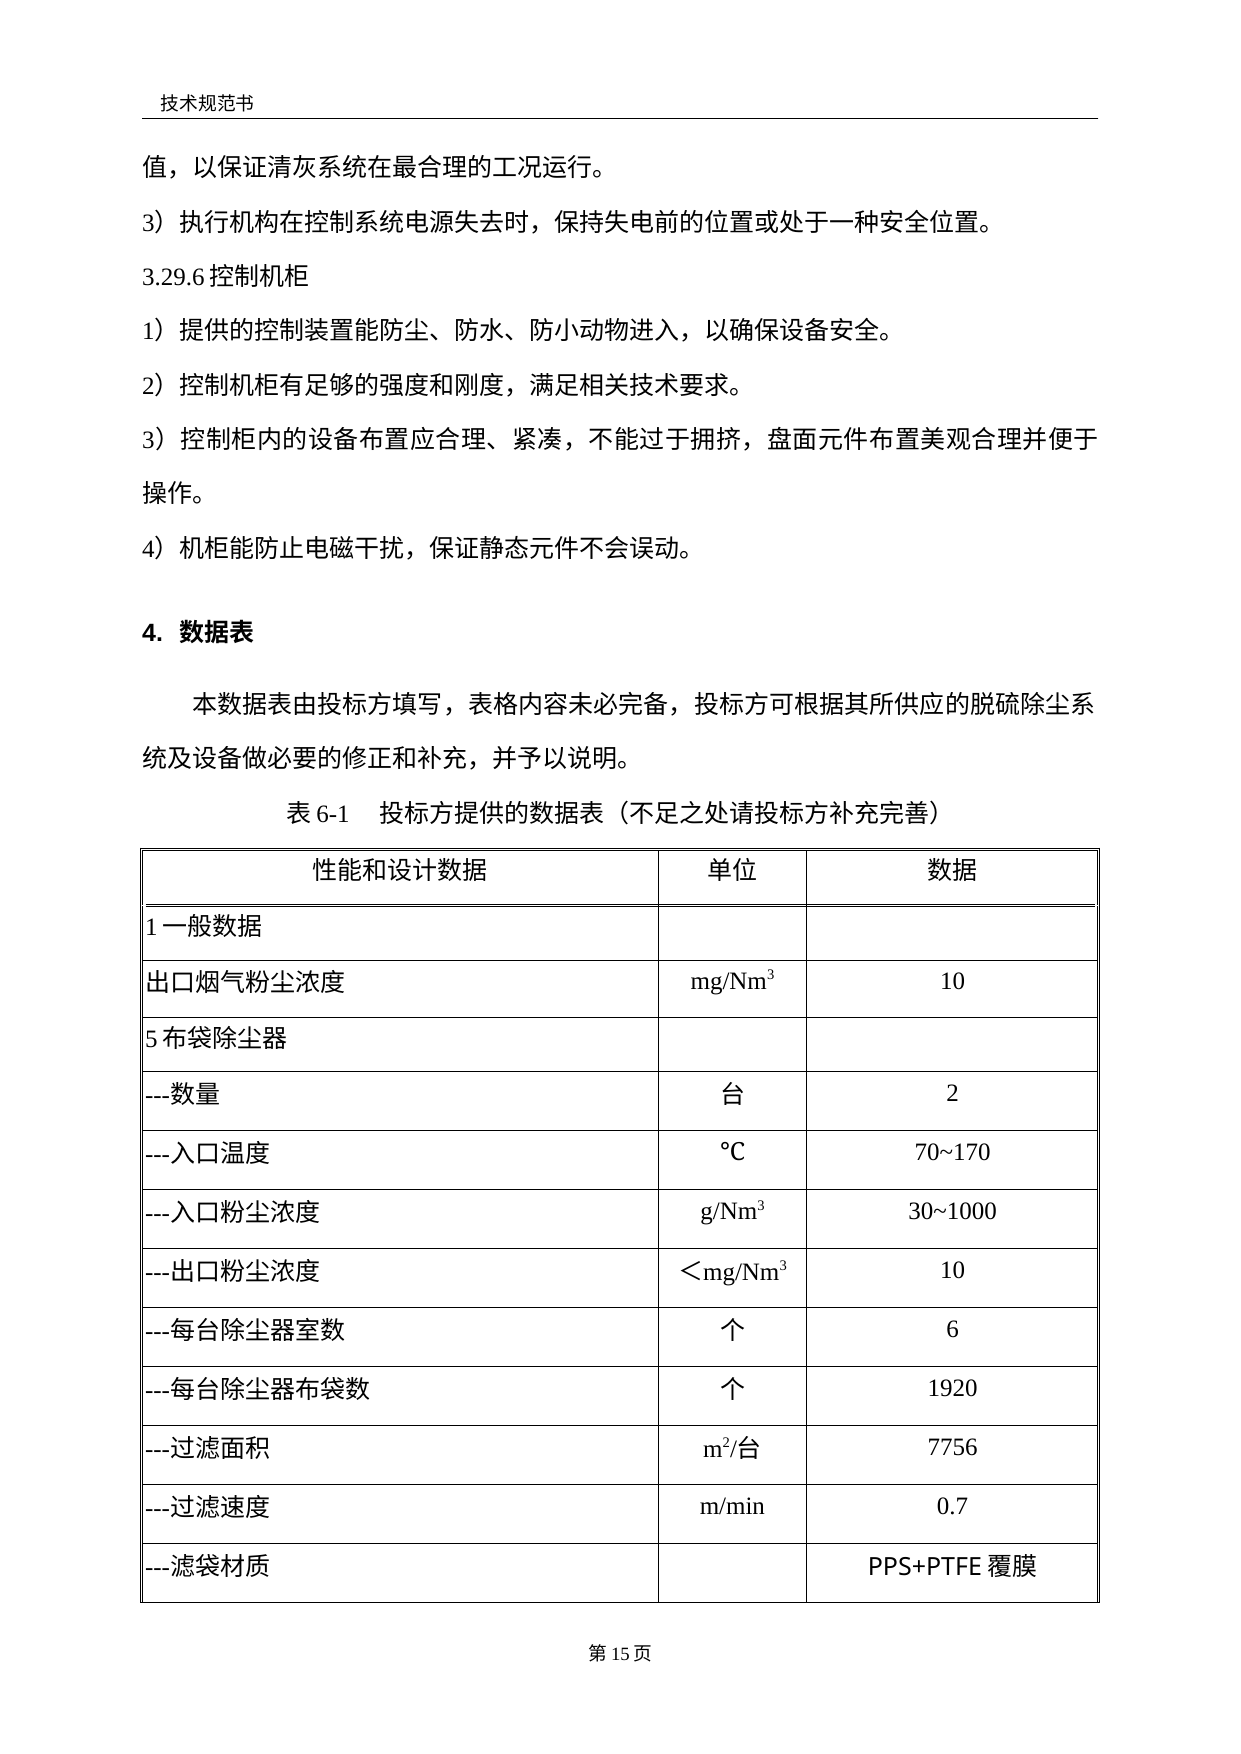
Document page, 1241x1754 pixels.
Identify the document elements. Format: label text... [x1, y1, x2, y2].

table_cell 1一般数据 [143, 904, 658, 960]
table_cell ---过滤速度 [143, 1485, 658, 1543]
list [142, 148, 1098, 184]
table_cell m2/台 [659, 1426, 806, 1484]
table_cell ＜mg/Nm3 [659, 1249, 806, 1307]
text 表6-1 投标方提供的数据表（不足之处请投标方补充完善） [142, 793, 1098, 829]
table_cell [659, 1544, 806, 1602]
table_cell 台 [659, 1072, 806, 1130]
list 3.29.6控制机柜 [142, 256, 1098, 293]
table_cell [807, 1018, 1097, 1071]
table_cell 个 [659, 1308, 806, 1366]
table_cell ---入口粉尘浓度 [143, 1190, 658, 1248]
subtitle 数据表 [142, 613, 1098, 649]
table_cell 6 [807, 1308, 1097, 1366]
table_cell m/min [659, 1485, 806, 1543]
table_header 数据 [807, 851, 1097, 904]
list 1）提供的控制装置能防尘、防水、防小动物进入，以确保设备安全。 [142, 311, 1098, 347]
table_cell 70~170 [807, 1131, 1097, 1189]
table_cell ℃ [659, 1131, 806, 1189]
list 4）机柜能防止电磁干扰，保证静态元件不会误动。 [142, 528, 1098, 564]
table_cell [807, 904, 1097, 960]
table_cell ---滤袋材质 [143, 1544, 658, 1602]
table_cell 10 [807, 1249, 1097, 1307]
list 3）控制柜内的设备布置应合理、紧凑，不能过于拥挤，盘面元件布置美观合理并便于操作。 [142, 419, 1098, 510]
table_cell mg/Nm3 [659, 961, 806, 1017]
table_cell ---入口温度 [143, 1131, 658, 1189]
table_cell [659, 1018, 806, 1071]
list 2）控制机柜有足够的强度和刚度，满足相关技术要求。 [142, 365, 1098, 401]
table_cell PPS+PTFE覆膜 [807, 1544, 1097, 1602]
table_cell ---过滤面积 [143, 1426, 658, 1484]
text 本数据表由投标方填写，表格内容未必完备，投标方可根据其所供应的脱硫除尘系统及设备做必要的修正和补充，并予以说明。 [142, 684, 1098, 775]
table_cell ---出口粉尘浓度 [143, 1249, 658, 1307]
table_cell 7756 [807, 1426, 1097, 1484]
table_cell 2 [807, 1072, 1097, 1130]
table_cell ---每台除尘器布袋数 [143, 1367, 658, 1425]
table_cell ---每台除尘器室数 [143, 1308, 658, 1366]
table_cell g/Nm3 [659, 1190, 806, 1248]
table_header 性能和设计数据 [143, 851, 658, 904]
table_cell ---数量 [143, 1072, 658, 1130]
table_cell 30~1000 [807, 1190, 1097, 1248]
table_cell 出口烟气粉尘浓度 [143, 961, 658, 1017]
table_cell 1920 [807, 1367, 1097, 1425]
table_cell [659, 907, 806, 960]
table_cell 10 [807, 961, 1097, 1017]
table_cell 0.7 [807, 1485, 1097, 1543]
list 3）执行机构在控制系统电源失去时，保持失电前的位置或处于一种安全位置。 [142, 202, 1098, 238]
table_cell 个 [659, 1367, 806, 1425]
table_header 单位 [659, 851, 806, 904]
table_cell 5布袋除尘器 [143, 1018, 658, 1071]
